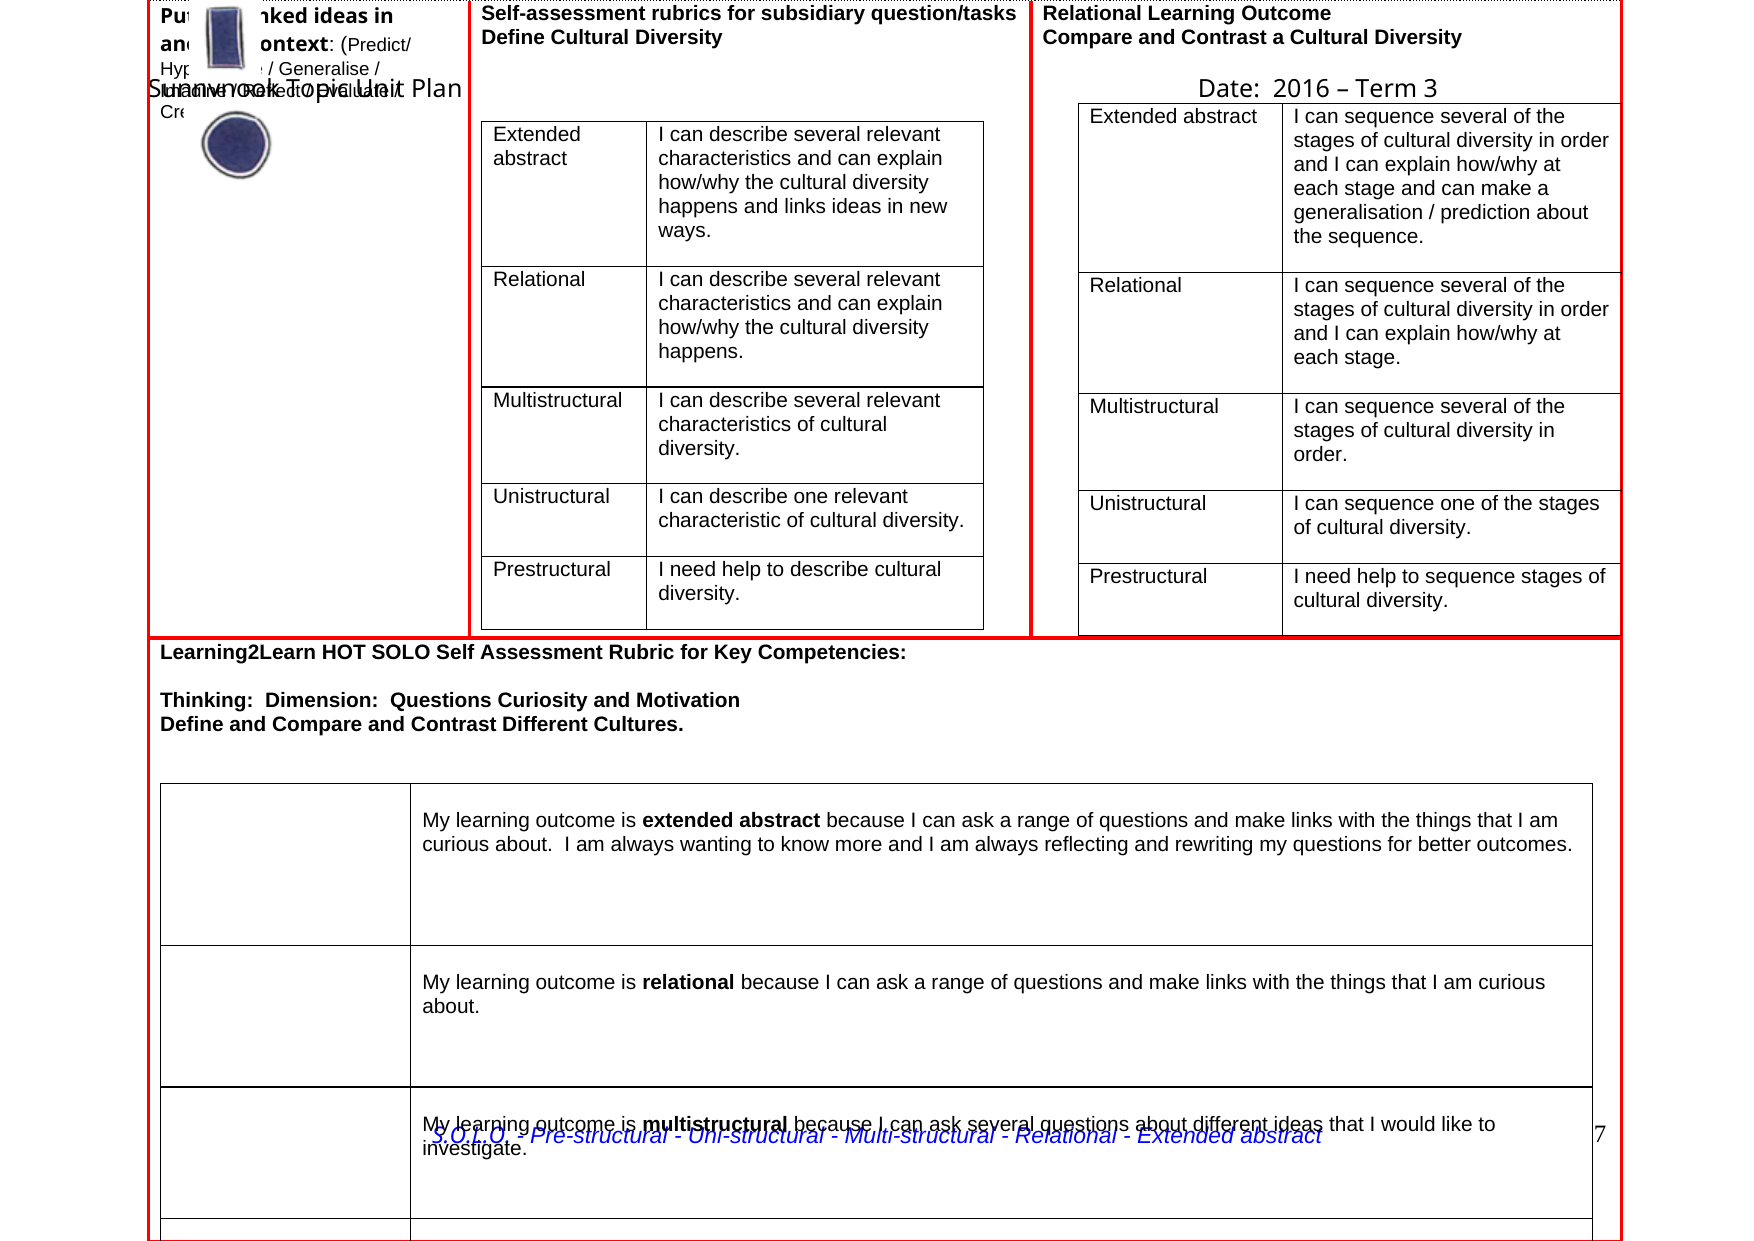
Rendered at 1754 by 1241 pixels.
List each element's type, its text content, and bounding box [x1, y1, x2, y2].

picture [183, 97, 285, 188]
table_header Relational Learning Outcome Compare and Contrast a Cultural Diversity [1032, 0, 1620, 636]
table_header Putting linked ideas in another context: (Predict/ Hypothesise / Generalise / Imagine / Reflect / Evaluate / Create) [150, 0, 468, 636]
picture [188, 0, 262, 80]
table_cell Learning2Learn HOT SOLO Self Assessment Rubric for Key Competencies: Thinking: Dimension: Questions Curiosity and Motivation Define and Compare and Contrast Different Cultures. [150, 640, 1620, 1240]
table_header Self-assessment rubrics for subsidiary question/tasks Define Cultural Diversity [470, 0, 1031, 636]
